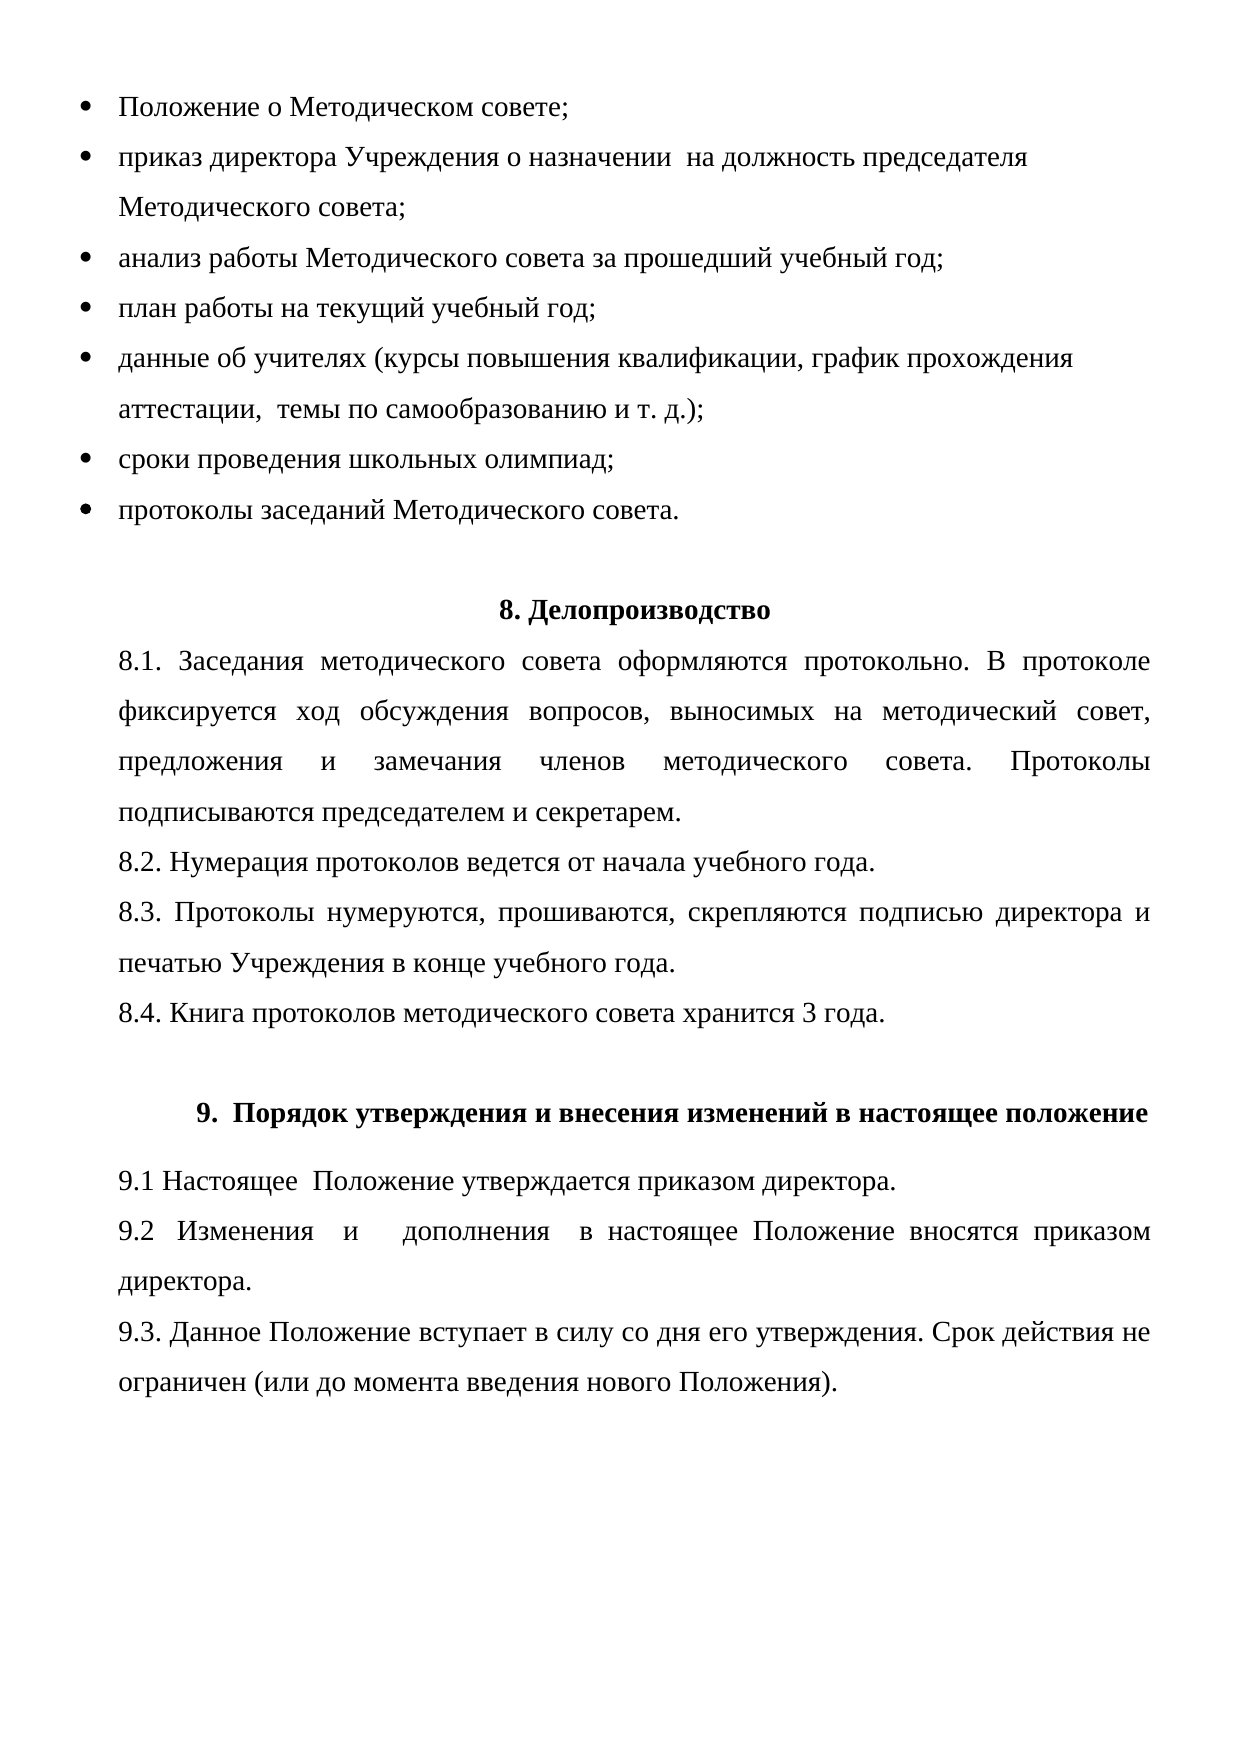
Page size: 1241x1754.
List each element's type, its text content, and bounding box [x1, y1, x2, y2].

list протоколы заседаний Методического совета. [81, 492, 1152, 525]
text 9.1 Настоящее Положение утверждается приказом директора. [118, 1163, 1152, 1196]
text 9.3. Данное Положение вступает в силу со дня его утверждения. Срок действия не ограничен (или до момента введения нового Положения). [118, 1314, 1152, 1397]
text 8. Делопроизводство [118, 592, 1152, 626]
text 8.2. Нумерация протоколов ведется от начала учебного года. [118, 844, 1152, 878]
list анализ работы Методического совета за прошедший учебный год; [81, 240, 1152, 273]
list данные об учителях (курсы повышения квалификации, график прохождения аттестации, темы по самообразованию и т. д.); [81, 341, 1152, 424]
list Положение о Методическом совете; [81, 89, 1152, 122]
list приказ директора Учреждения о назначении на должность председателя Методического совета; [81, 139, 1152, 223]
text 8.3. Протоколы нумеруются, прошиваются, скрепляются подписью директора и печатью Учреждения в конце учебного года. [118, 894, 1152, 978]
text 8.4. Книга протоколов методического совета хранится 3 года. [118, 995, 1152, 1028]
text 8.1. Заседания методического совета оформляются протокольно. В протоколе фиксируется ход обсуждения вопросов, выносимых на методический совет, предложения и замечания членов методического совета. Протоколы подписываются председателем и секретарем. [118, 643, 1152, 827]
list сроки проведения школьных олимпиад; [81, 441, 1152, 475]
list 9. Порядок утверждения и внесения изменений в настоящее положение [193, 1096, 1152, 1129]
text 9.2 Изменения и дополнения в настоящее Положение вносятся приказом директора. [118, 1213, 1152, 1297]
list план работы на текущий учебный год; [81, 290, 1152, 324]
